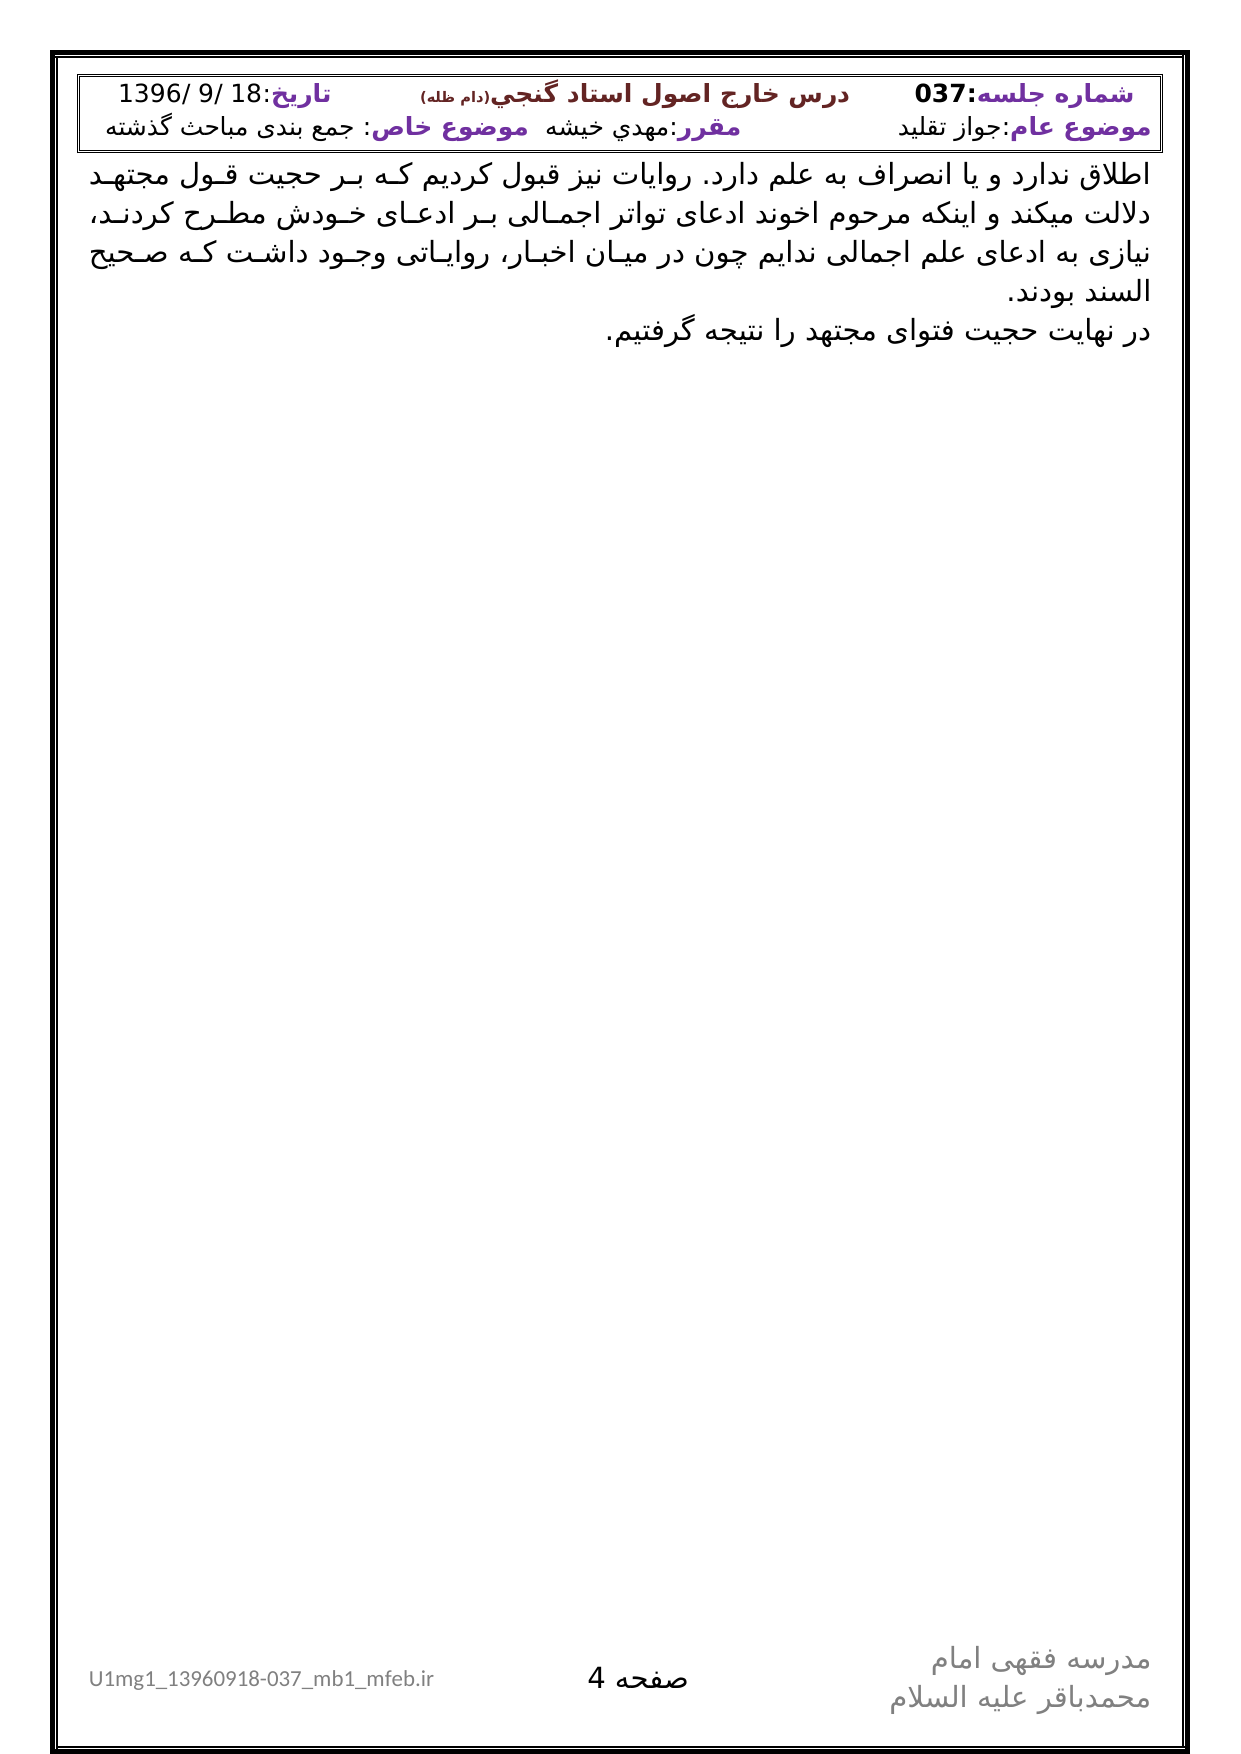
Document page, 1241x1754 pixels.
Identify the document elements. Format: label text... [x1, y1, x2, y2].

text در نهایت حجیت فتوای مجتهد را نتیجه گرفتیم. [89, 313, 1152, 347]
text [89, 157, 1152, 308]
